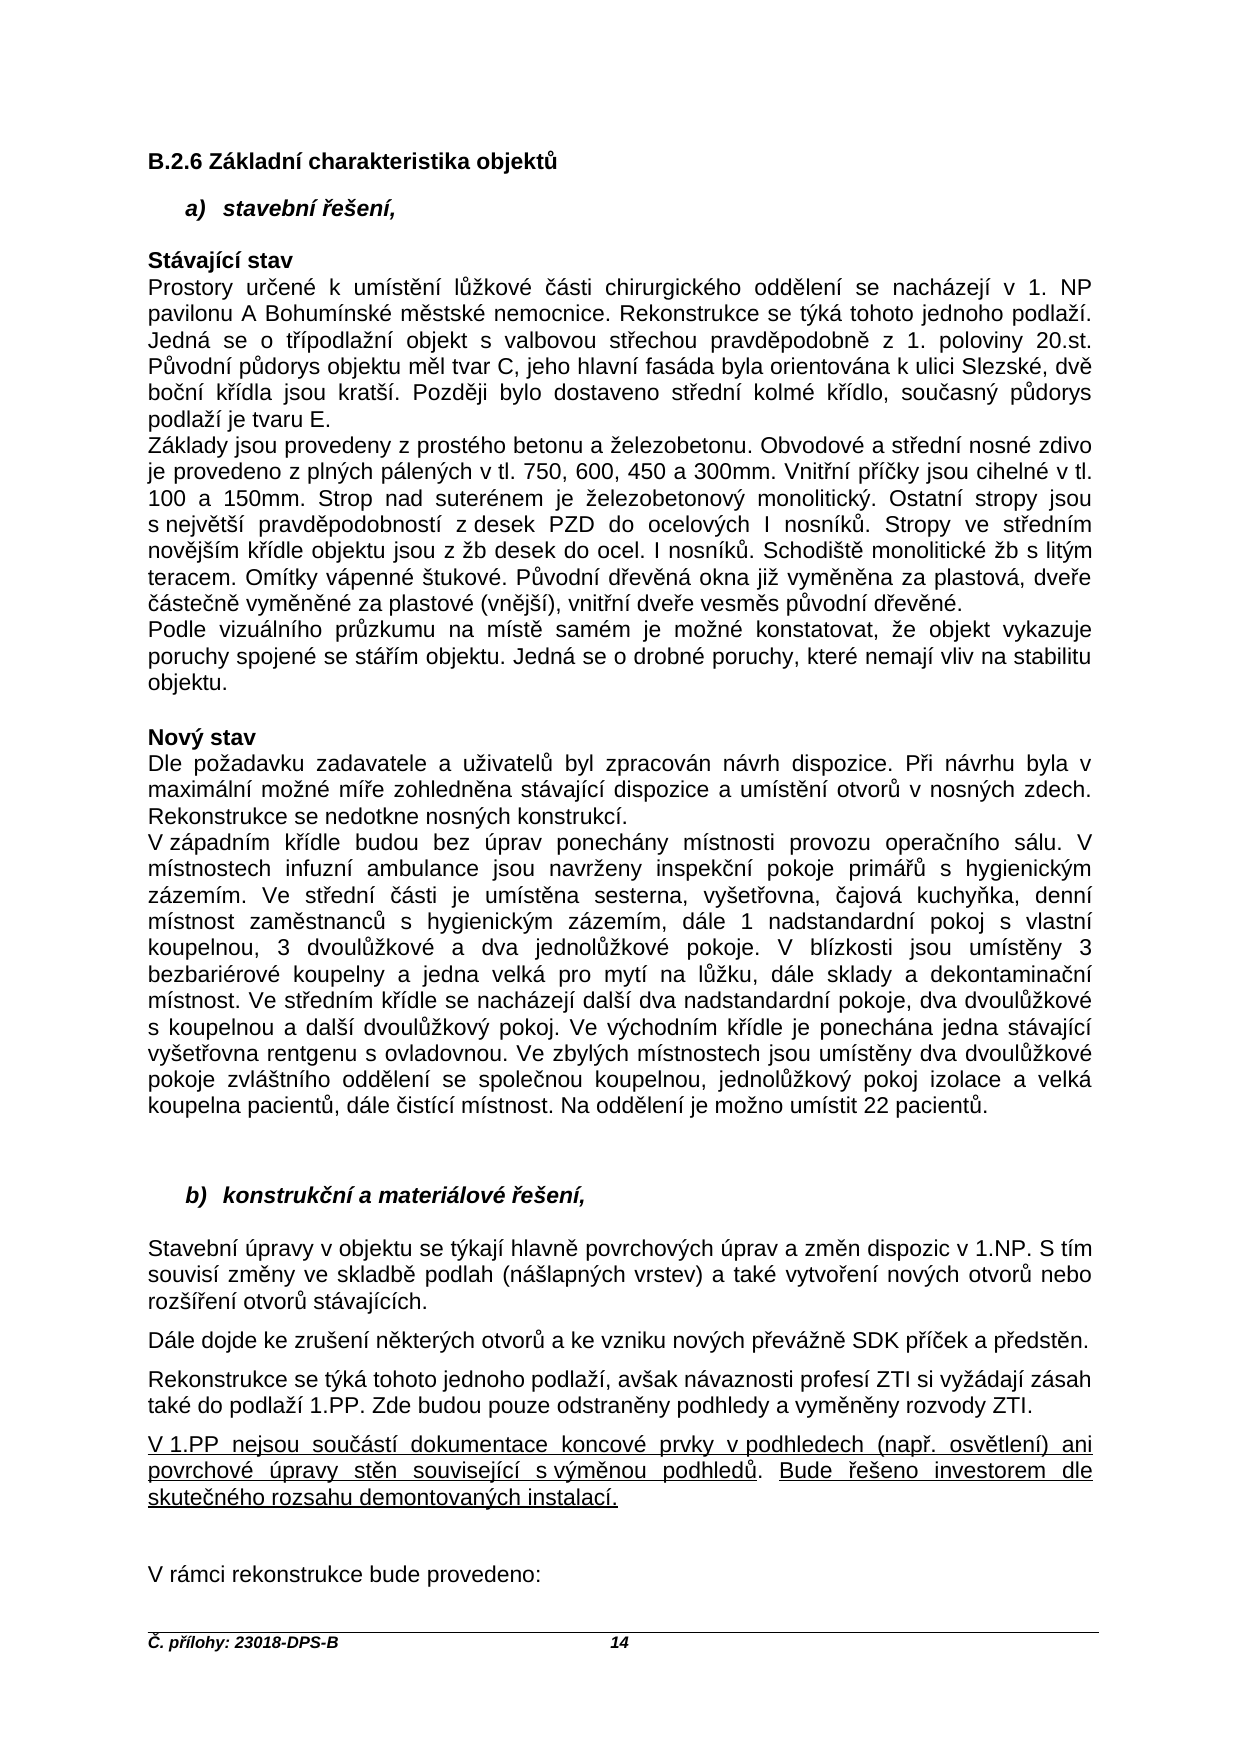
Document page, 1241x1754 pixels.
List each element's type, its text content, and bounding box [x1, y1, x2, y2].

text Rekonstrukce se týká tohoto jednoho podlaží, avšak návaznosti profesí ZTI si vyžádají zásah také do podlaží 1.PP. Zde budou pouze odstraněny podhledy a vyměněny rozvody ZTI. [148, 1366, 1093, 1418]
text Stávající stav [148, 247, 1093, 274]
text V 1.PP nejsou součástí dokumentace koncové prvky v podhledech (např. osvětlení) ani povrchové úpravy stěn související s výměnou podhledů. Bude řešeno investorem dle skutečného rozsahu demontovaných instalací. [148, 1455, 1093, 1510]
text Základy jsou provedeny z prostého betonu a železobetonu. Obvodové a střední nosné zdivo je provedeno z plných pálených v tl. 750, 600, 450 a 300mm. Vnitřní příčky jsou cihelné v tl. 100 a 150mm. Strop nad suterénem je železobetonový monolitický. Ostatní stropy jsou s největší pravděpodobností z desek PZD do ocelových I nosníků. Stropy ve středním novějším křídle objektu jsou z žb desek do ocel. I nosníků. Schodiště monolitické žb s litým teracem. Omítky vápenné štukové. Původní dřevěná okna již vyměněna za plastová, dveře částečně vyměněné za plastové (vnější), vnitřní dveře vesměs původní dřevěné. [148, 432, 1093, 616]
text Nový stav [148, 723, 1093, 750]
text Dále dojde ke zrušení některých otvorů a ke vzniku nových převážně SDK příček a předstěn. [148, 1327, 1093, 1353]
text Podle vizuálního průzkumu na místě samém je možné konstatovat, že objekt vykazuje poruchy spojené se stářím objektu. Jedná se o drobné poruchy, které nemají vliv na stabilitu objektu. [148, 616, 1093, 696]
subtitle konstrukční a materiálové řešení, [185, 1182, 1093, 1209]
text Prostory určené k umístění lůžkové části chirurgického oddělení se nacházejí v 1. NP pavilonu A Bohumínské městské nemocnice. Rekonstrukce se týká tohoto jednoho podlaží. Jedná se o třípodlažní objekt s valbovou střechou pravděpodobně z 1. poloviny 20.st. Původní půdorys objektu měl tvar C, jeho hlavní fasáda byla orientována k ulici Slezské, dvě boční křídla jsou kratší. Později bylo dostaveno střední kolmé křídlo, současný půdorys podlaží je tvaru E. [148, 274, 1093, 432]
text Dle požadavku zadavatele a uživatelů byl zpracován návrh dispozice. Při návrhu byla v maximální možné míře zohledněna stávající dispozice a umístění otvorů v nosných zdech. Rekonstrukce se nedotkne nosných konstrukcí. [148, 750, 1093, 829]
subtitle stavební řešení, [185, 195, 1093, 221]
text Stavební úpravy v objektu se týkají hlavně povrchových úprav a změn dispozic v 1.NP. S tím souvisí změny ve skladbě podlah (nášlapných vrstev) a také vytvoření nových otvorů nebo rozšíření otvorů stávajících. [148, 1235, 1093, 1314]
text V 1.PP nejsou součástí dokumentace koncové prvky v podhledech (např. osvětlení) ani povrchové úpravy stěn související s výměnou podhledů. Bude řešeno investorem dle skutečného rozsahu demontovaných instalací. [148, 1431, 1093, 1454]
subtitle B.2.6 Základní charakteristika objektů [148, 148, 1093, 174]
text V rámci rekonstrukce bude provedeno: [148, 1561, 1093, 1587]
text V západním křídle budou bez úprav ponechány místnosti provozu operačního sálu. V místnostech infuzní ambulance jsou navrženy inspekční pokoje primářů s hygienickým zázemím. Ve střední části je umístěna sesterna, vyšetřovna, čajová kuchyňka, denní místnost zaměstnanců s hygienickým zázemím, dále 1 nadstandardní pokoj s vlastní koupelnou, 3 dvoulůžkové a dva jednolůžkové pokoje. V blízkosti jsou umístěny 3 bezbariérové koupelny a jedna velká pro mytí na lůžku, dále sklady a dekontaminační místnost. Ve středním křídle se nacházejí další dva nadstandardní pokoje, dva dvoulůžkové s koupelnou a další dvoulůžkový pokoj. Ve východním křídle je ponechána jedna stávající vyšetřovna rentgenu s ovladovnou. Ve zbylých místnostech jsou umístěny dva dvoulůžkové pokoje zvláštního oddělení se společnou koupelnou, jednolůžkový pokoj izolace a velká koupelna pacientů, dále čistící místnost. Na oddělení je možno umístit 22 pacientů. [148, 829, 1093, 1119]
